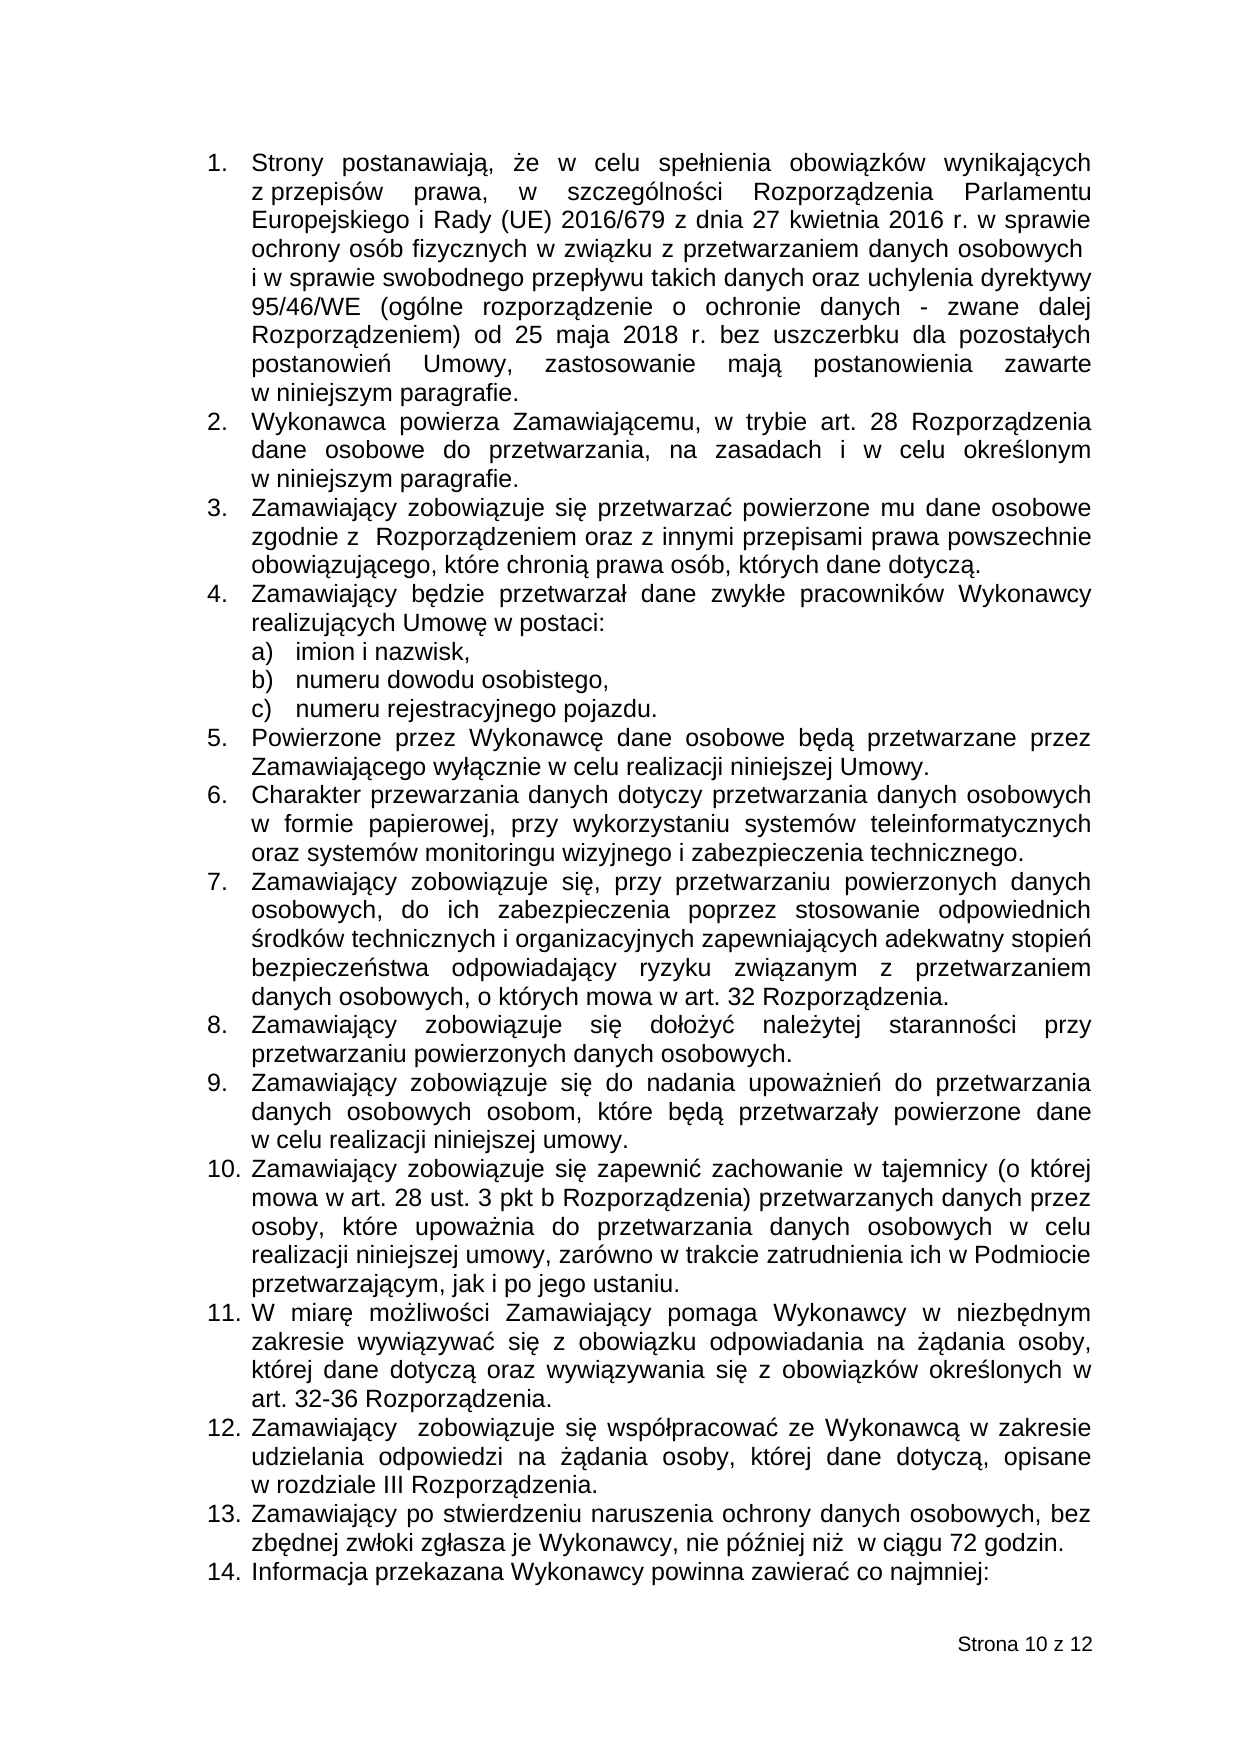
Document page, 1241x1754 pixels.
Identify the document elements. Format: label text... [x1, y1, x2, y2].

list numeru rejestracyjnego pojazdu. [251, 694, 1092, 723]
list Zamawiający zobowiązuje się zapewnić zachowanie w tajemnicy (o której mowa w art. 28 ust. 3 pkt b Rozporządzenia) przetwarzanych danych przez osoby, które upoważnia do przetwarzania danych osobowych w celu realizacji niniejszej umowy, zarówno w trakcie zatrudnienia ich w Podmiocie przetwarzającym, jak i po jego ustaniu. [207, 1154, 1092, 1298]
list numeru dowodu osobistego, [251, 665, 1092, 694]
list Wykonawca powierza Zamawiającemu, w trybie art. 28 Rozporządzenia dane osobowe do przetwarzania, na zasadach i w celu określonym w niniejszym paragrafie. [207, 406, 1092, 493]
list Powierzone przez Wykonawcę dane osobowe będą przetwarzane przez Zamawiającego wyłącznie w celu realizacji niniejszej Umowy. [207, 723, 1092, 780]
list Zamawiający zobowiązuje się przetwarzać powierzone mu dane osobowe zgodnie z Rozporządzeniem oraz z innymi przepisami prawa powszechnie obowiązującego, które chronią prawa osób, których dane dotyczą. [207, 493, 1092, 579]
list Zamawiający zobowiązuje się, przy przetwarzaniu powierzonych danych osobowych, do ich zabezpieczenia poprzez stosowanie odpowiednich środków technicznych i organizacyjnych zapewniających adekwatny stopień bezpieczeństwa odpowiadający ryzyku związanym z przetwarzaniem danych osobowych, o których mowa w art. 32 Rozporządzenia. [207, 866, 1092, 1010]
list Charakter przewarzania danych dotyczy przetwarzania danych osobowych w formie papierowej, przy wykorzystaniu systemów teleinformatycznych oraz systemów monitoringu wizyjnego i zabezpieczenia technicznego. [207, 780, 1092, 866]
list Informacja przekazana Wykonawcy powinna zawierać co najmniej: [207, 1556, 1092, 1585]
list Zamawiający zobowiązuje się do nadania upoważnień do przetwarzania danych osobowych osobom, które będą przetwarzały powierzone dane w celu realizacji niniejszej umowy. [207, 1068, 1092, 1154]
list Zamawiający będzie przetwarzał dane zwykłe pracowników Wykonawcy realizujących Umowę w postaci: [207, 579, 1092, 636]
list Strony postanawiają, że w celu spełnienia obowiązków wynikających z przepisów prawa, w szczególności Rozporządzenia Parlamentu Europejskiego i Rady (UE) 2016/679 z dnia 27 kwietnia 2016 r. w sprawie ochrony osób fizycznych w związku z przetwarzaniem danych osobowych i w sprawie swobodnego przepływu takich danych oraz uchylenia dyrektywy 95/46/WE (ogólne rozporządzenie o ochronie danych - zwane dalej Rozporządzeniem) od 25 maja 2018 r. bez uszczerbku dla pozostałych postanowień Umowy, zastosowanie mają postanowienia zawarte w niniejszym paragrafie. [207, 148, 1092, 406]
list imion i nazwisk, [251, 636, 1092, 665]
list Zamawiający zobowiązuje się współpracować ze Wykonawcą w zakresie udzielania odpowiedzi na żądania osoby, której dane dotyczą, opisane w rozdziale III Rozporządzenia. [207, 1413, 1092, 1499]
list W miarę możliwości Zamawiający pomaga Wykonawcy w niezbędnym zakresie wywiązywać się z obowiązku odpowiadania na żądania osoby, której dane dotyczą oraz wywiązywania się z obowiązków określonych w art. 32-36 Rozporządzenia. [207, 1298, 1092, 1413]
list Zamawiający po stwierdzeniu naruszenia ochrony danych osobowych, bez zbędnej zwłoki zgłasza je Wykonawcy, nie później niż w ciągu 72 godzin. [207, 1499, 1092, 1556]
list Zamawiający zobowiązuje się dołożyć należytej staranności przy przetwarzaniu powierzonych danych osobowych. [207, 1010, 1092, 1068]
